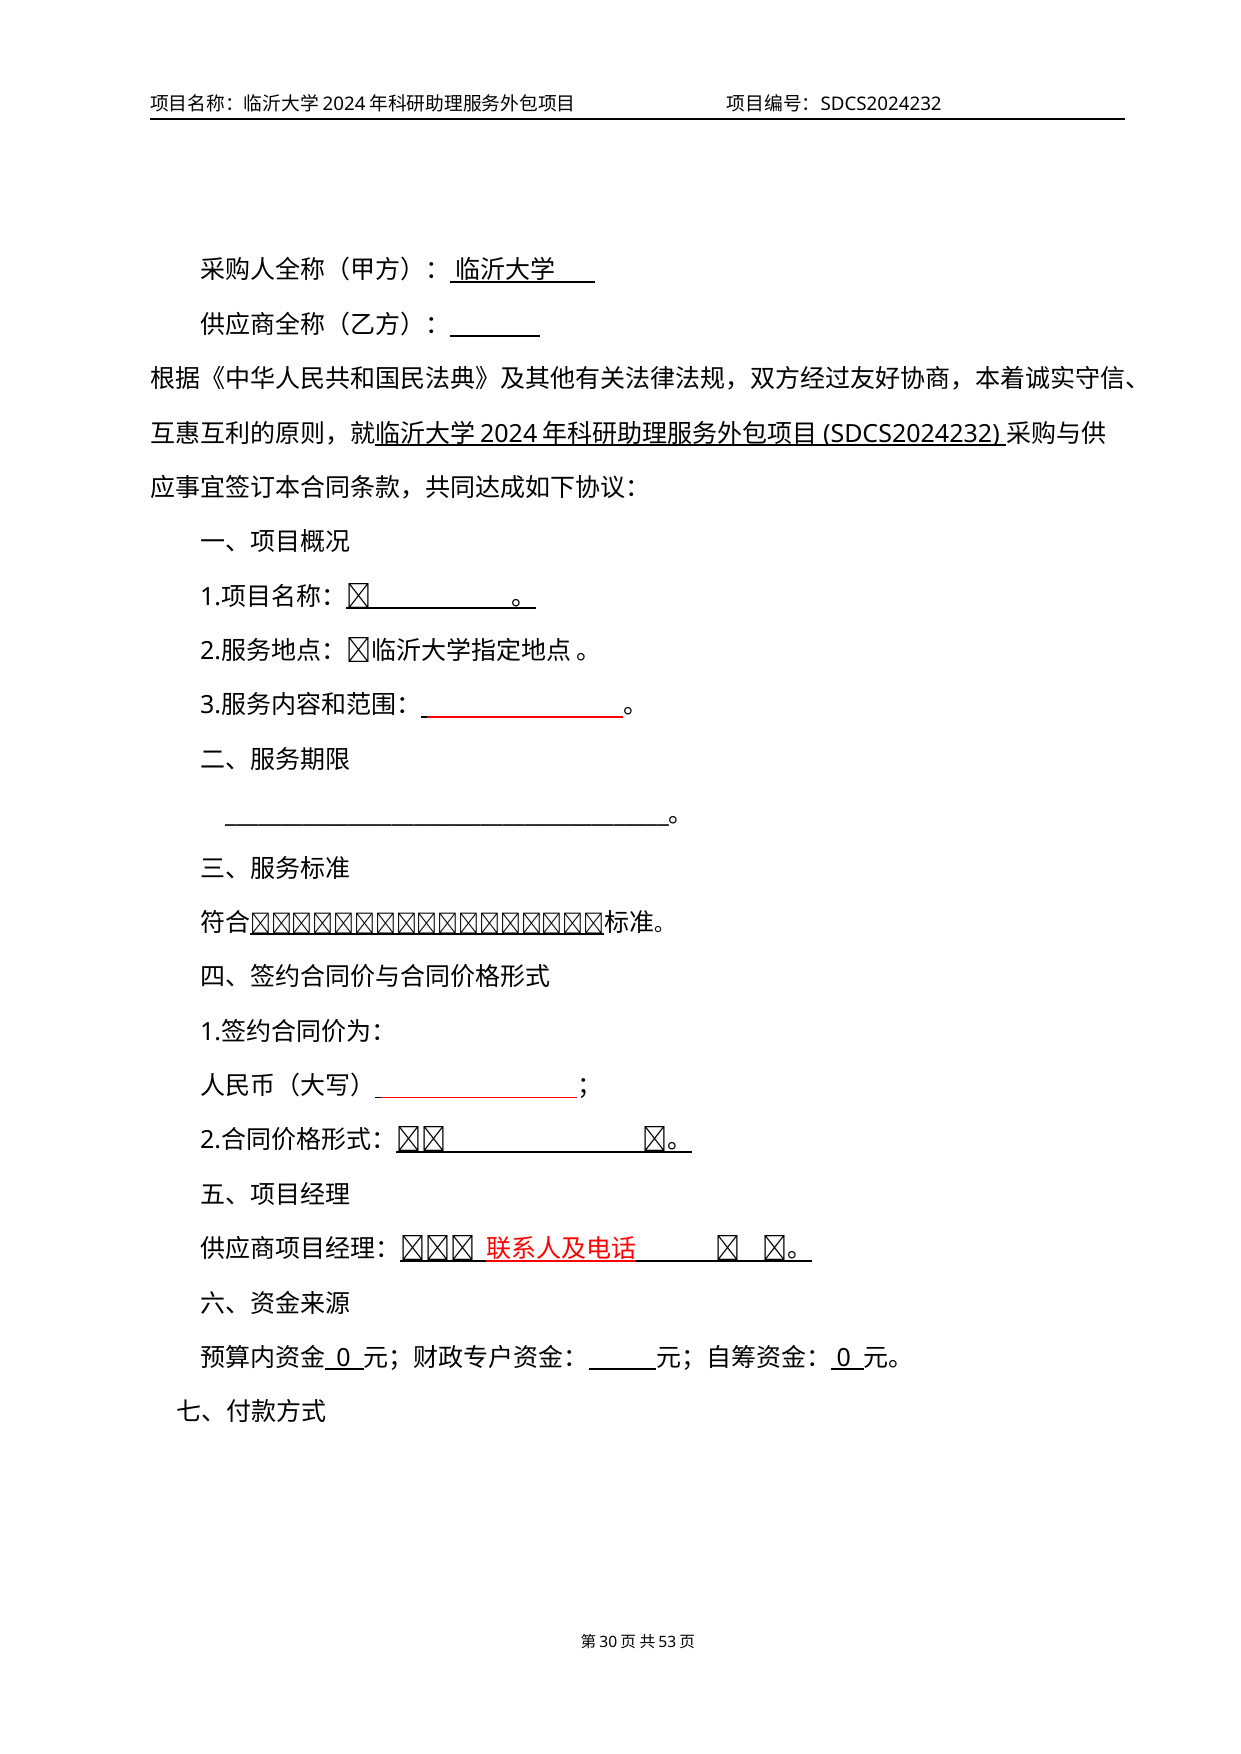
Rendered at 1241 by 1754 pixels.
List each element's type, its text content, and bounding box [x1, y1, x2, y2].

text 人民币（大写） ； [150, 1066, 1125, 1102]
text 1.项目名称： 。 [150, 576, 1125, 612]
text 采购人全称（甲方）： 临沂大学 [150, 250, 1125, 286]
text 一、项目概况 [150, 522, 1125, 558]
text 2.服务地点：临沂大学指定地点 。 [150, 631, 1125, 667]
text 供应商全称（乙方）： [150, 304, 1125, 341]
text 符合标准。 [150, 902, 1125, 939]
text 六、资金来源 [150, 1283, 1125, 1319]
text 3.服务内容和范围： 。 [150, 685, 1125, 721]
text ________________________________________。 [150, 794, 1125, 830]
text 预算内资金 0 元；财政专户资金： 元；自筹资金： 0 元。 [150, 1337, 1125, 1374]
text 1.签约合同价为： [150, 1011, 1125, 1047]
text 根据《中华人民共和国民法典》及其他有关法律法规，双方经过友好协商，本着诚实守信、互惠互利的原则，就临沂大学2024年科研助理服务外包项目 (SDCS2024232) 采购与供应事宜签订本合同条款，共同达成如下协议： [150, 359, 1125, 504]
text 供应商项目经理： 联系人及电话  。 [150, 1229, 1125, 1265]
text 二、服务期限 [150, 739, 1125, 776]
text 2.合同价格形式： 。 [150, 1120, 1125, 1156]
text 五、项目经理 [150, 1174, 1125, 1211]
text 三、服务标准 [150, 848, 1125, 884]
text 七、付款方式 [150, 1392, 1125, 1428]
text 四、签约合同价与合同价格形式 [150, 957, 1125, 993]
